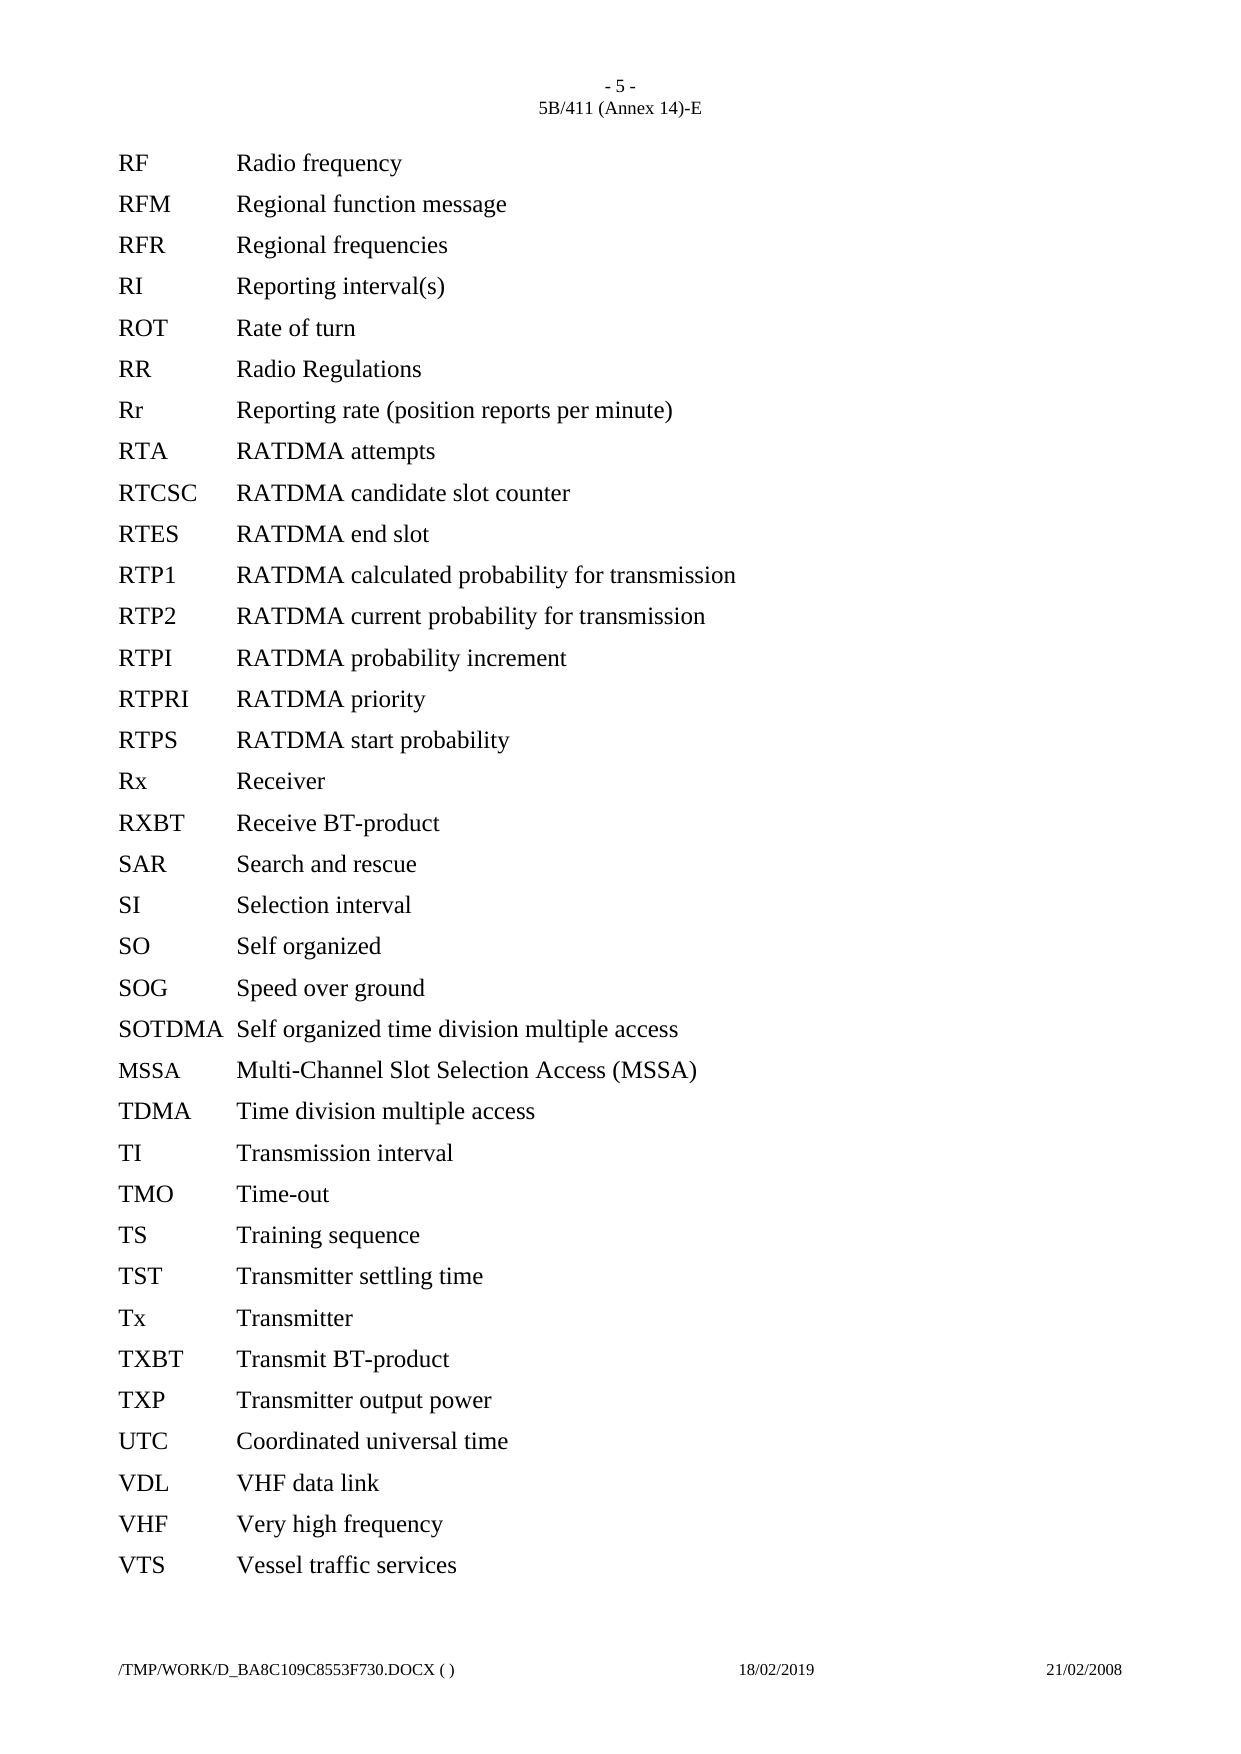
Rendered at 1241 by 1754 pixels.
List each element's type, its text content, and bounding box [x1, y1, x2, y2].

text RTPI RATDMA probability increment [118, 643, 1122, 671]
text RTPS RATDMA start probability [118, 725, 1122, 754]
text RTA RATDMA attempts [118, 436, 1122, 465]
text RFM Regional function message [118, 189, 1122, 218]
text SAR Search and rescue [118, 849, 1122, 878]
text TDMA Time division multiple access [118, 1096, 1122, 1125]
text TS Training sequence [118, 1220, 1122, 1249]
text MSSA Multi-Channel Slot Selection Access (MSSA) [118, 1055, 1122, 1084]
text Rr Reporting rate (position reports per minute) [118, 395, 1122, 424]
text VDL VHF data link [118, 1468, 1122, 1496]
text SO Self organized [118, 931, 1122, 960]
text SOTDMA Self organized time division multiple access [118, 1014, 1122, 1043]
text RI Reporting interval(s) [118, 271, 1122, 300]
text TST Transmitter settling time [118, 1261, 1122, 1290]
text TI Transmission interval [118, 1138, 1122, 1166]
text RF Radio frequency [118, 148, 1122, 176]
text RFR Regional frequencies [118, 230, 1122, 259]
text RTP2 RATDMA current probability for transmission [118, 601, 1122, 630]
text TMO Time-out [118, 1179, 1122, 1208]
text RTCSC RATDMA candidate slot counter [118, 478, 1122, 506]
text RTP1 RATDMA calculated probability for transmission [118, 560, 1122, 589]
text Rx Receiver [118, 766, 1122, 795]
text UTC Coordinated universal time [118, 1426, 1122, 1455]
text RTES RATDMA end slot [118, 519, 1122, 548]
text RTPRI RATDMA priority [118, 684, 1122, 713]
text RR Radio Regulations [118, 354, 1122, 383]
text TXP Transmitter output power [118, 1385, 1122, 1414]
text Tx Transmitter [118, 1303, 1122, 1331]
text TXBT Transmit BT-product [118, 1344, 1122, 1373]
text SOG Speed over ground [118, 973, 1122, 1001]
text VHF Very high frequency [118, 1509, 1122, 1538]
text ROT Rate of turn [118, 313, 1122, 341]
text SI Selection interval [118, 890, 1122, 919]
text RXBT Receive BT-product [118, 808, 1122, 836]
text VTS Vessel traffic services [118, 1550, 1122, 1579]
